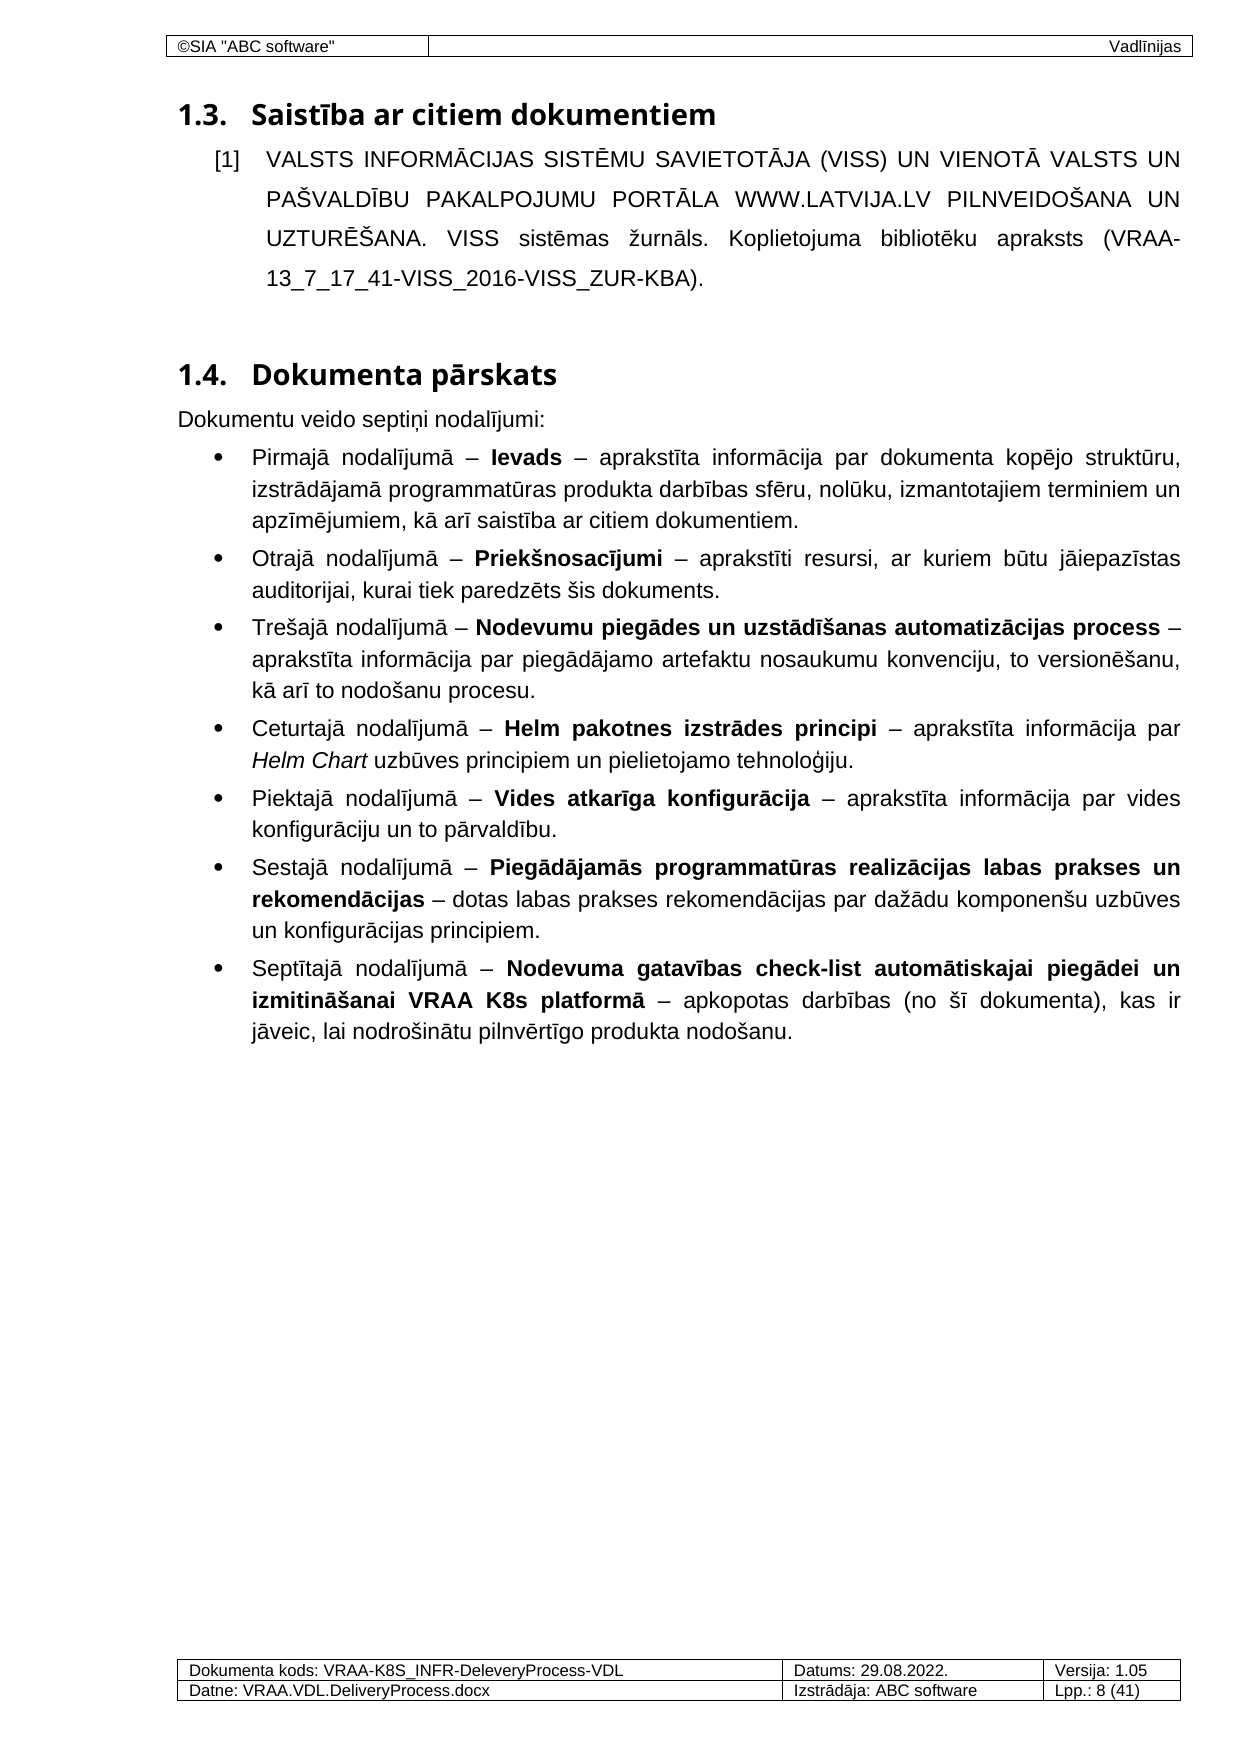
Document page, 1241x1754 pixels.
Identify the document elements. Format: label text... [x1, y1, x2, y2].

list Sestajā nodalījumā – Piegādājamās programmatūras realizācijas labas prakses un rekomendācijas – dotas labas prakses rekomendācijas par dažādu komponenšu uzbūves un konfigurācijas principiem. [214, 854, 1181, 943]
text Dokumentu veido septiņi nodalījumi: [177, 406, 1181, 433]
list Otrajā nodalījumā – Priekšnosacījumi – aprakstīti resursi, ar kuriem būtu jāiepazīstas auditorijai, kurai tiek paredzēts šis dokuments. [214, 545, 1181, 603]
list Ceturtajā nodalījumā – Helm pakotnes izstrādes principi – aprakstīta informācija par Helm Chart uzbūves principiem un pielietojamo tehnoloģiju. [214, 715, 1181, 773]
subtitle Dokumenta pārskats [177, 354, 1181, 394]
list Septītajā nodalījumā – Nodevuma gatavības check-list automātiskajai piegādei un izmitināšanai VRAA K8s platformā – apkopotas darbības (no šī dokumenta), kas ir jāveic, lai nodrošinātu pilnvērtīgo produkta nodošanu. [214, 955, 1181, 1044]
text VALSTS INFORMĀCIJAS SISTĒMU SAVIETOTĀJA (VISS) UN VIENOTĀ VALSTS UN PAŠVALDĪBU PAKALPOJUMU PORTĀLA WWW.LATVIJA.LV PILNVEIDOŠANA UN UZTURĒŠANA. VISS sistēmas žurnāls. Koplietojuma bibliotēku apraksts (VRAA-13_7_17_41-VISS_2016-VISS_ZUR-KBA). [214, 146, 1181, 291]
list Piektajā nodalījumā – Vides atkarīga konfigurācija – aprakstīta informācija par vides konfigurāciju un to pārvaldību. [214, 785, 1181, 843]
subtitle Saistība ar citiem dokumentiem [177, 94, 1181, 134]
list Pirmajā nodalījumā – Ievads – aprakstīta informācija par dokumenta kopējo struktūru, izstrādājamā programmatūras produkta darbības sfēru, nolūku, izmantotajiem terminiem un apzīmējumiem, kā arī saistība ar citiem dokumentiem. [214, 444, 1181, 533]
list Trešajā nodalījumā – Nodevumu piegādes un uzstādīšanas automatizācijas process – aprakstīta informācija par piegādājamo artefaktu nosaukumu konvenciju, to versionēšanu, kā arī to nodošanu procesu. [214, 614, 1181, 704]
